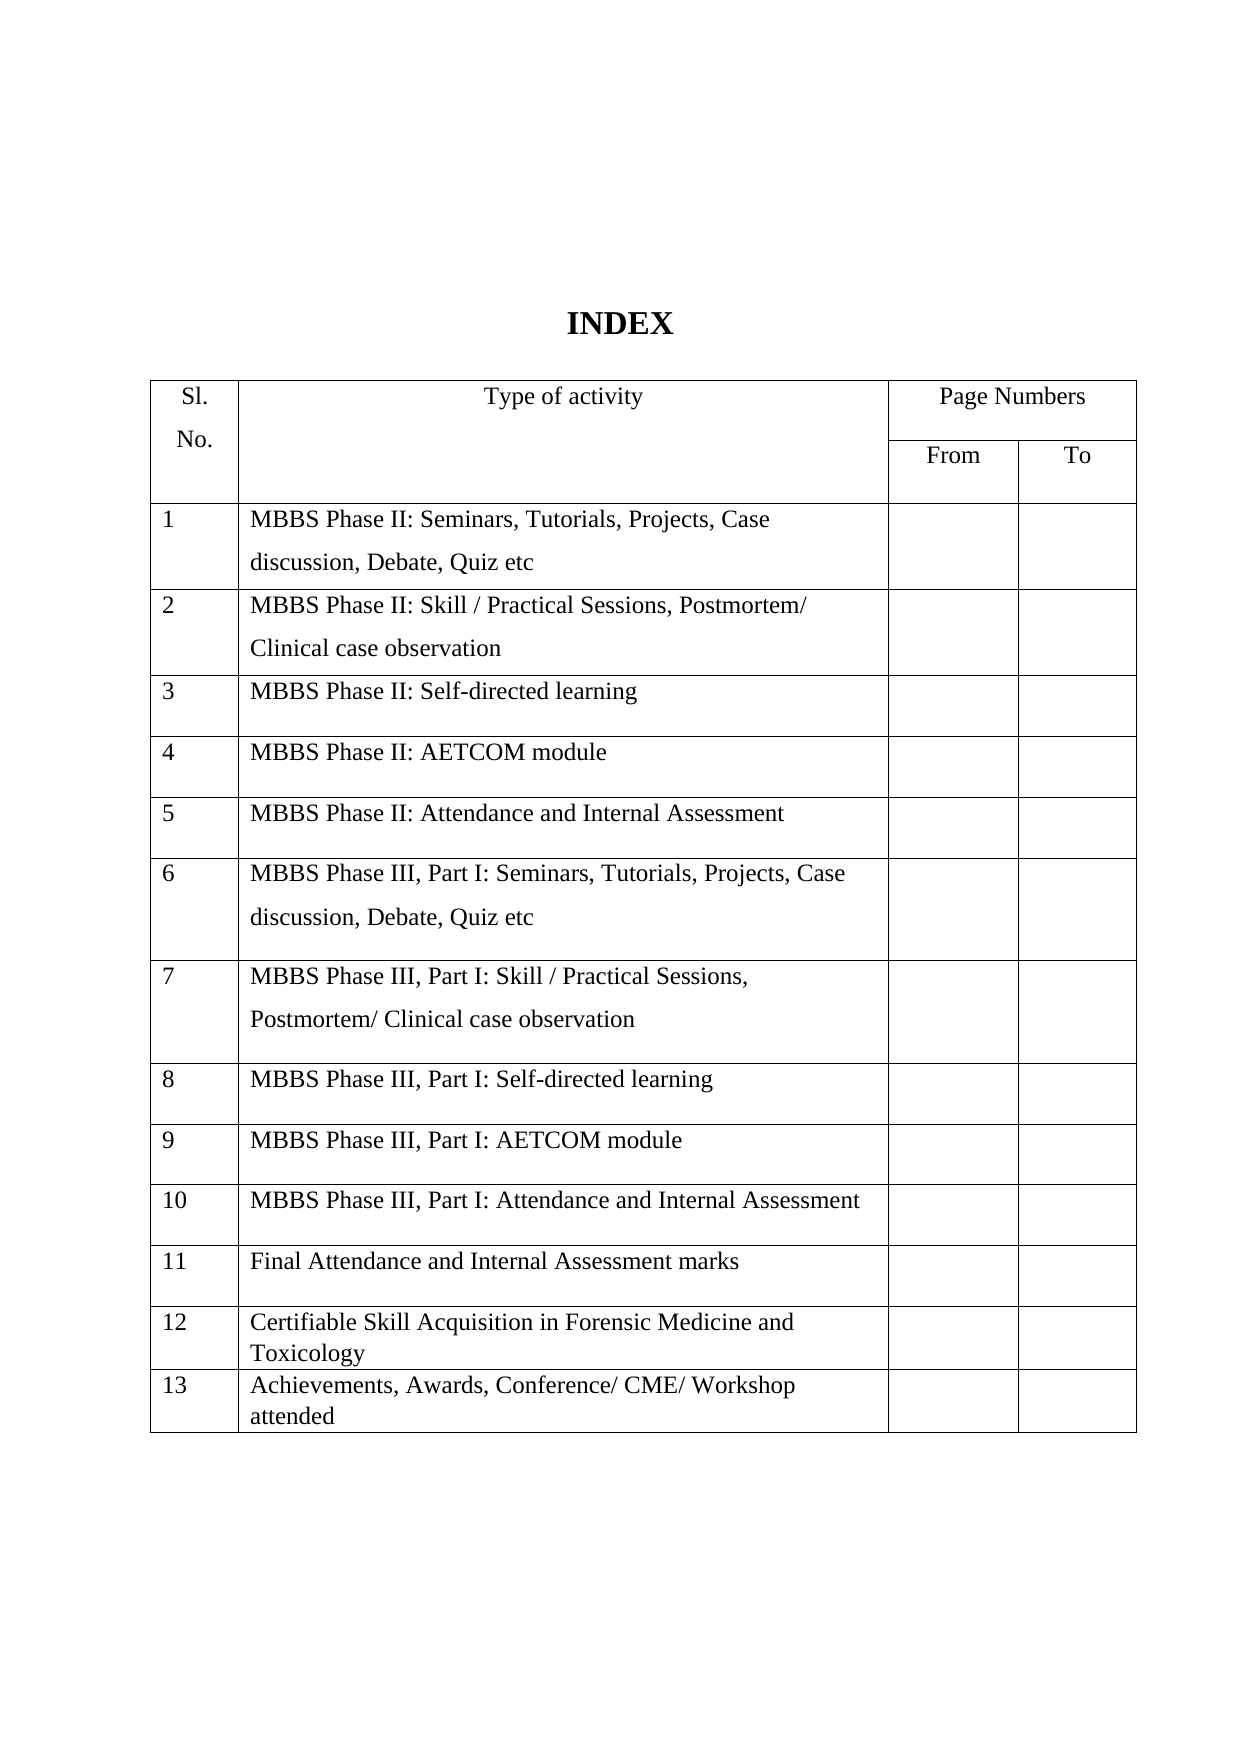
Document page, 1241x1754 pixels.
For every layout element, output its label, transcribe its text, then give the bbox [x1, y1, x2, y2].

table_cell [889, 859, 1018, 960]
table_cell [889, 1125, 1018, 1184]
table_cell 9 [151, 1125, 238, 1184]
table_cell MBBS Phase II: Seminars, Tutorials, Projects, Case discussion, Debate, Quiz etc [239, 504, 888, 589]
table_cell [1019, 1370, 1136, 1432]
table_cell [1019, 676, 1136, 736]
table_cell 10 [151, 1185, 238, 1245]
table_cell MBBS Phase II: Self-directed learning [239, 676, 888, 736]
table_cell 3 [151, 676, 238, 736]
text INDEX [150, 303, 1090, 342]
table_cell MBBS Phase II: Skill / Practical Sessions, Postmortem/ Clinical case observation [239, 590, 888, 675]
table_cell [889, 676, 1018, 736]
table_cell 7 [151, 961, 238, 1063]
table_cell Achievements, Awards, Conference/ CME/ Workshop attended [239, 1370, 888, 1432]
table_cell [889, 737, 1018, 797]
table_cell Certifiable Skill Acquisition in Forensic Medicine and Toxicology [239, 1307, 888, 1369]
table_cell 1 [151, 504, 238, 589]
table_header Type of activity [239, 381, 888, 503]
table_cell [1019, 1246, 1136, 1306]
table_cell MBBS Phase III, Part I: Attendance and Internal Assessment [239, 1185, 888, 1245]
table_cell [1019, 737, 1136, 797]
table_cell MBBS Phase III, Part I: AETCOM module [239, 1125, 888, 1184]
table_cell 13 [151, 1370, 238, 1432]
table_cell [889, 1246, 1018, 1306]
table_cell [1019, 590, 1136, 675]
table_cell [889, 1064, 1018, 1124]
table_cell To [1019, 441, 1136, 503]
table_header Sl. No. [151, 381, 238, 503]
table_cell 11 [151, 1246, 238, 1306]
table_cell MBBS Phase III, Part I: Self-directed learning [239, 1064, 888, 1124]
table_header Page Numbers [889, 381, 1136, 439]
table_cell MBBS Phase II: AETCOM module [239, 737, 888, 797]
table_cell [1019, 1185, 1136, 1245]
table_cell MBBS Phase III, Part I: Seminars, Tutorials, Projects, Case discussion, Debate, Quiz etc [239, 859, 888, 960]
table_cell 12 [151, 1307, 238, 1369]
table_cell [1019, 504, 1136, 589]
table_cell [889, 961, 1018, 1063]
table_cell [889, 504, 1018, 589]
table_cell [1019, 961, 1136, 1063]
table_cell 4 [151, 737, 238, 797]
table_cell MBBS Phase II: Attendance and Internal Assessment [239, 798, 888, 857]
table_cell [889, 1370, 1018, 1432]
table_cell [1019, 798, 1136, 857]
table_cell Final Attendance and Internal Assessment marks [239, 1246, 888, 1306]
table_cell [889, 1185, 1018, 1245]
table_cell [889, 798, 1018, 857]
table_cell 5 [151, 798, 238, 857]
table_cell MBBS Phase III, Part I: Skill / Practical Sessions, Postmortem/ Clinical case observation [239, 961, 888, 1063]
table_cell [889, 590, 1018, 675]
table_cell 2 [151, 590, 238, 675]
table_cell [1019, 1307, 1136, 1369]
table_cell [889, 1307, 1018, 1369]
table_cell 6 [151, 859, 238, 960]
table_cell [1019, 1125, 1136, 1184]
table_cell From [889, 441, 1018, 503]
table_cell [1019, 1064, 1136, 1124]
table_cell 8 [151, 1064, 238, 1124]
table_cell [1019, 859, 1136, 960]
